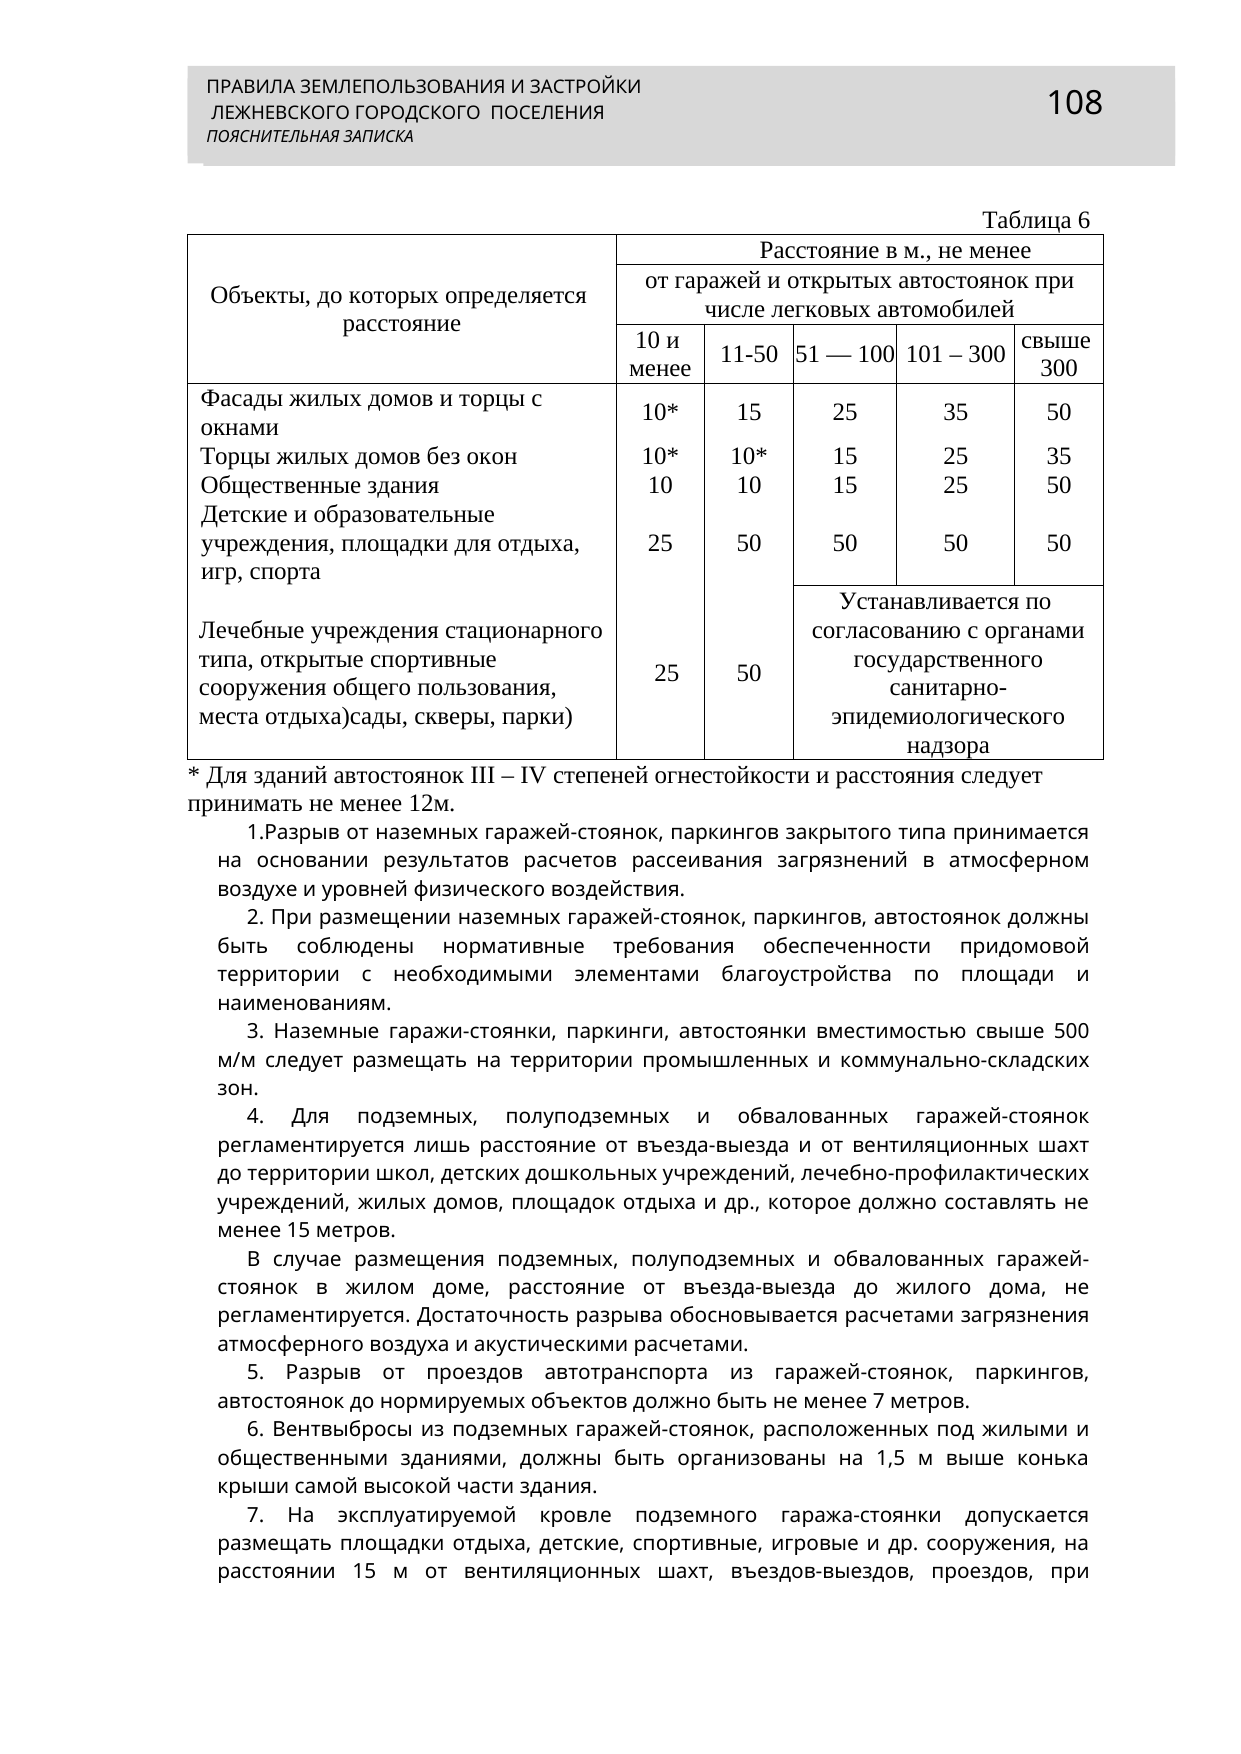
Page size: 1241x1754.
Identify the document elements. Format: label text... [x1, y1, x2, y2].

table_cell 25 [794, 384, 896, 441]
table_cell 10* [617, 384, 704, 441]
table_cell 50 [794, 499, 896, 585]
table_cell 10 и менее [617, 325, 704, 383]
table_cell 15 [705, 384, 793, 441]
table_cell 35 [897, 384, 1014, 441]
table_cell 50 [897, 499, 1014, 585]
text В случае размещения подземных, полуподземных и обвалованных гаражей-стоянок в жилом доме, расстояние от въезда-выезда до жилого дома, не регламентируется. Достаточность разрыва обосновывается расчетами загрязнения атмосферного воздуха и акустическими расчетами. [217, 1244, 1090, 1357]
table_cell 15 [794, 470, 896, 499]
text 4. Для подземных, полуподземных и обвалованных гаражей-стоянок регламентируется лишь расстояние от въезда-выезда и от вентиляционных шахт до территории школ, детских дошкольных учреждений, лечебно-профилактических учреждений, жилых домов, площадок отдыха и др., которое должно составлять не менее 15 метров. [217, 1102, 1090, 1244]
text 6. Вентвыбросы из подземных гаражей-стоянок, расположенных под жилыми и общественными зданиями, должны быть организованы на 1,5 м выше конька крыши самой высокой части здания. [217, 1414, 1090, 1500]
text 1.Разрыв от наземных гаражей-стоянок, паркингов закрытого типа принимается на основании результатов расчетов рассеивания загрязнений в атмосферном воздухе и уровней физического воздействия. [217, 817, 1090, 902]
table_header Объекты, до которых определяется расстояние [188, 235, 616, 383]
table_cell 51 — 100 [794, 325, 896, 383]
text 2. При размещении наземных гаражей-стоянок, паркингов, автостоянок должны быть соблюдены нормативные требования обеспеченности придомовой территории с необходимыми элементами благоустройства по площади и наименованиям. [217, 902, 1090, 1016]
table_cell 25 [897, 470, 1014, 499]
table_header Расстояние в м., не менее [617, 235, 1103, 264]
table_cell от гаражей и открытых автостоянок при числе легковых автомобилей [617, 265, 1103, 324]
table_cell 50 [1015, 499, 1103, 585]
table_cell 50 [705, 499, 793, 585]
text Таблица 6 [187, 205, 1090, 234]
table_cell Общественные здания [188, 470, 616, 499]
text 5. Разрыв от проездов автотранспорта из гаражей-стоянок, паркингов, автостоянок до нормируемых объектов должно быть не менее 7 метров. [217, 1357, 1090, 1414]
table_cell 101 – 300 [897, 325, 1014, 383]
table_cell Торцы жилых домов без окон [188, 441, 616, 470]
table_cell 25 [617, 585, 704, 759]
table_cell 50 [1015, 384, 1103, 441]
table_cell 10* [705, 441, 793, 470]
table_cell 10 [617, 470, 704, 499]
table_cell 50 [1015, 470, 1103, 499]
table_cell 25 [897, 441, 1014, 470]
table_cell 10* [617, 441, 704, 470]
table_cell Лечебные учреждения стационарного типа, открытые спортивные сооружения общего пользования, места отдыха)сады, скверы, парки) [188, 585, 616, 759]
text 3. Наземные гаражи-стоянки, паркинги, автостоянки вместимостью свыше 500 м/м следует размещать на территории промышленных и коммунально-складских зон. [217, 1016, 1090, 1102]
table_cell Фасады жилых домов и торцы с окнами [188, 384, 616, 441]
table_cell 15 [794, 441, 896, 470]
table_cell 11-50 [705, 325, 793, 383]
table_cell свыше 300 [1015, 325, 1103, 383]
table_cell Детские и образовательные учреждения, площадки для отдыха, игр, спорта [188, 499, 616, 585]
table_cell 35 [1015, 441, 1103, 470]
table_cell 25 [617, 499, 704, 585]
table_cell 10 [705, 470, 793, 499]
table_cell Устанавливается по согласованию с органами государственного санитарно-эпидемиологического надзора [794, 586, 1103, 759]
text * Для зданий автостоянок III – IV степеней огнестойкости и расстояния следует принимать не менее 12м. [187, 760, 1090, 817]
table_cell 50 [705, 585, 793, 759]
